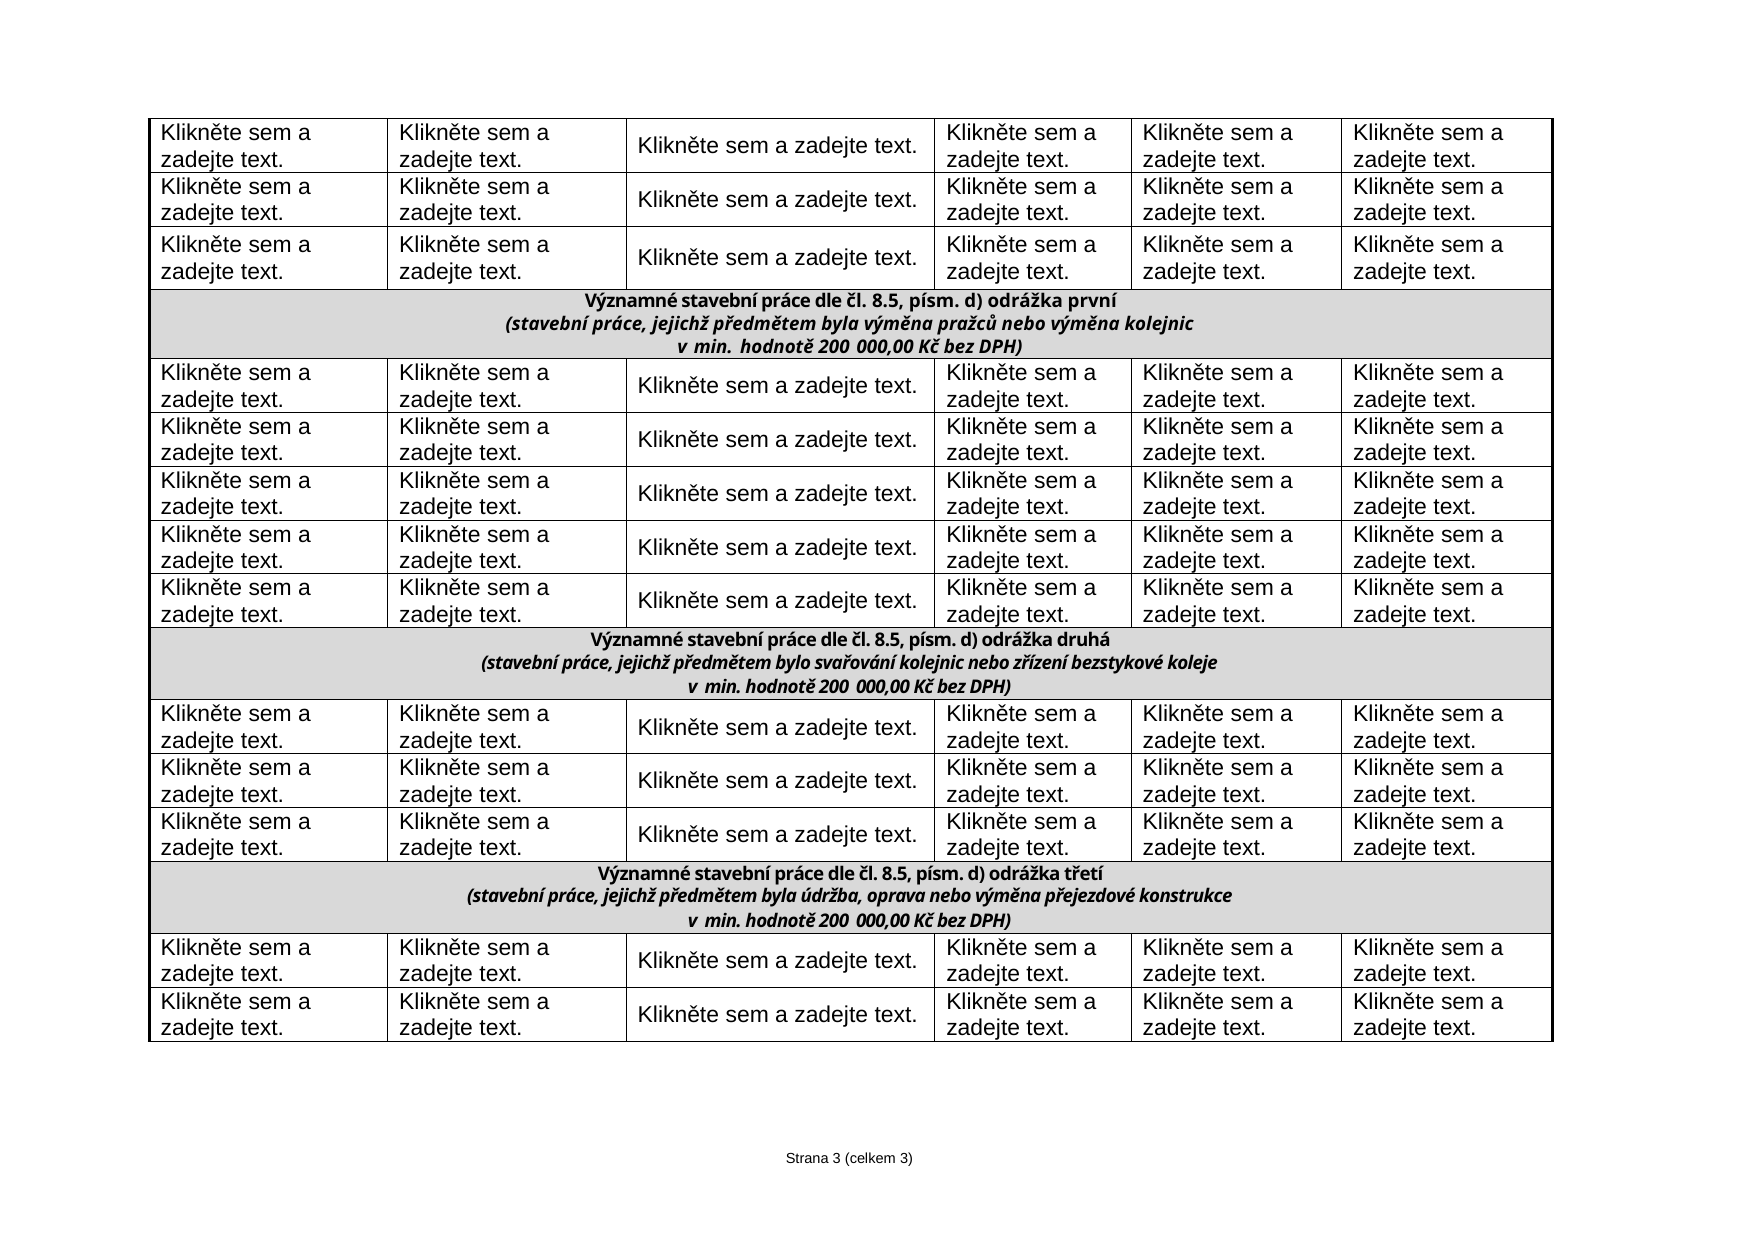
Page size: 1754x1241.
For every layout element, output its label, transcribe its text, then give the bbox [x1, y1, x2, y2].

table_cell Významné stavební práce dle čl. 8.5, písm. d) odrážka první (stavební práce, jejichž předmětem byla výměna pražců nebo výměna kolejnic v min. hodnotě 200 000,00 Kč bez DPH) [151, 290, 1551, 358]
table_cell Významné stavební práce dle čl. 8.5, písm. d) odrážka druhá (stavební práce, jejichž předmětem bylo svařování kolejnic nebo zřízení bezstykové koleje v min. hodnotě 200 000,00 Kč bez DPH) [151, 628, 1551, 699]
table_cell Významné stavební práce dle čl. 8.5, písm. d) odrážka třetí (stavební práce, jejichž předmětem byla údržba, oprava nebo výměna přejezdové konstrukce v min. hodnotě 200 000,00 Kč bez DPH) [151, 862, 1551, 933]
